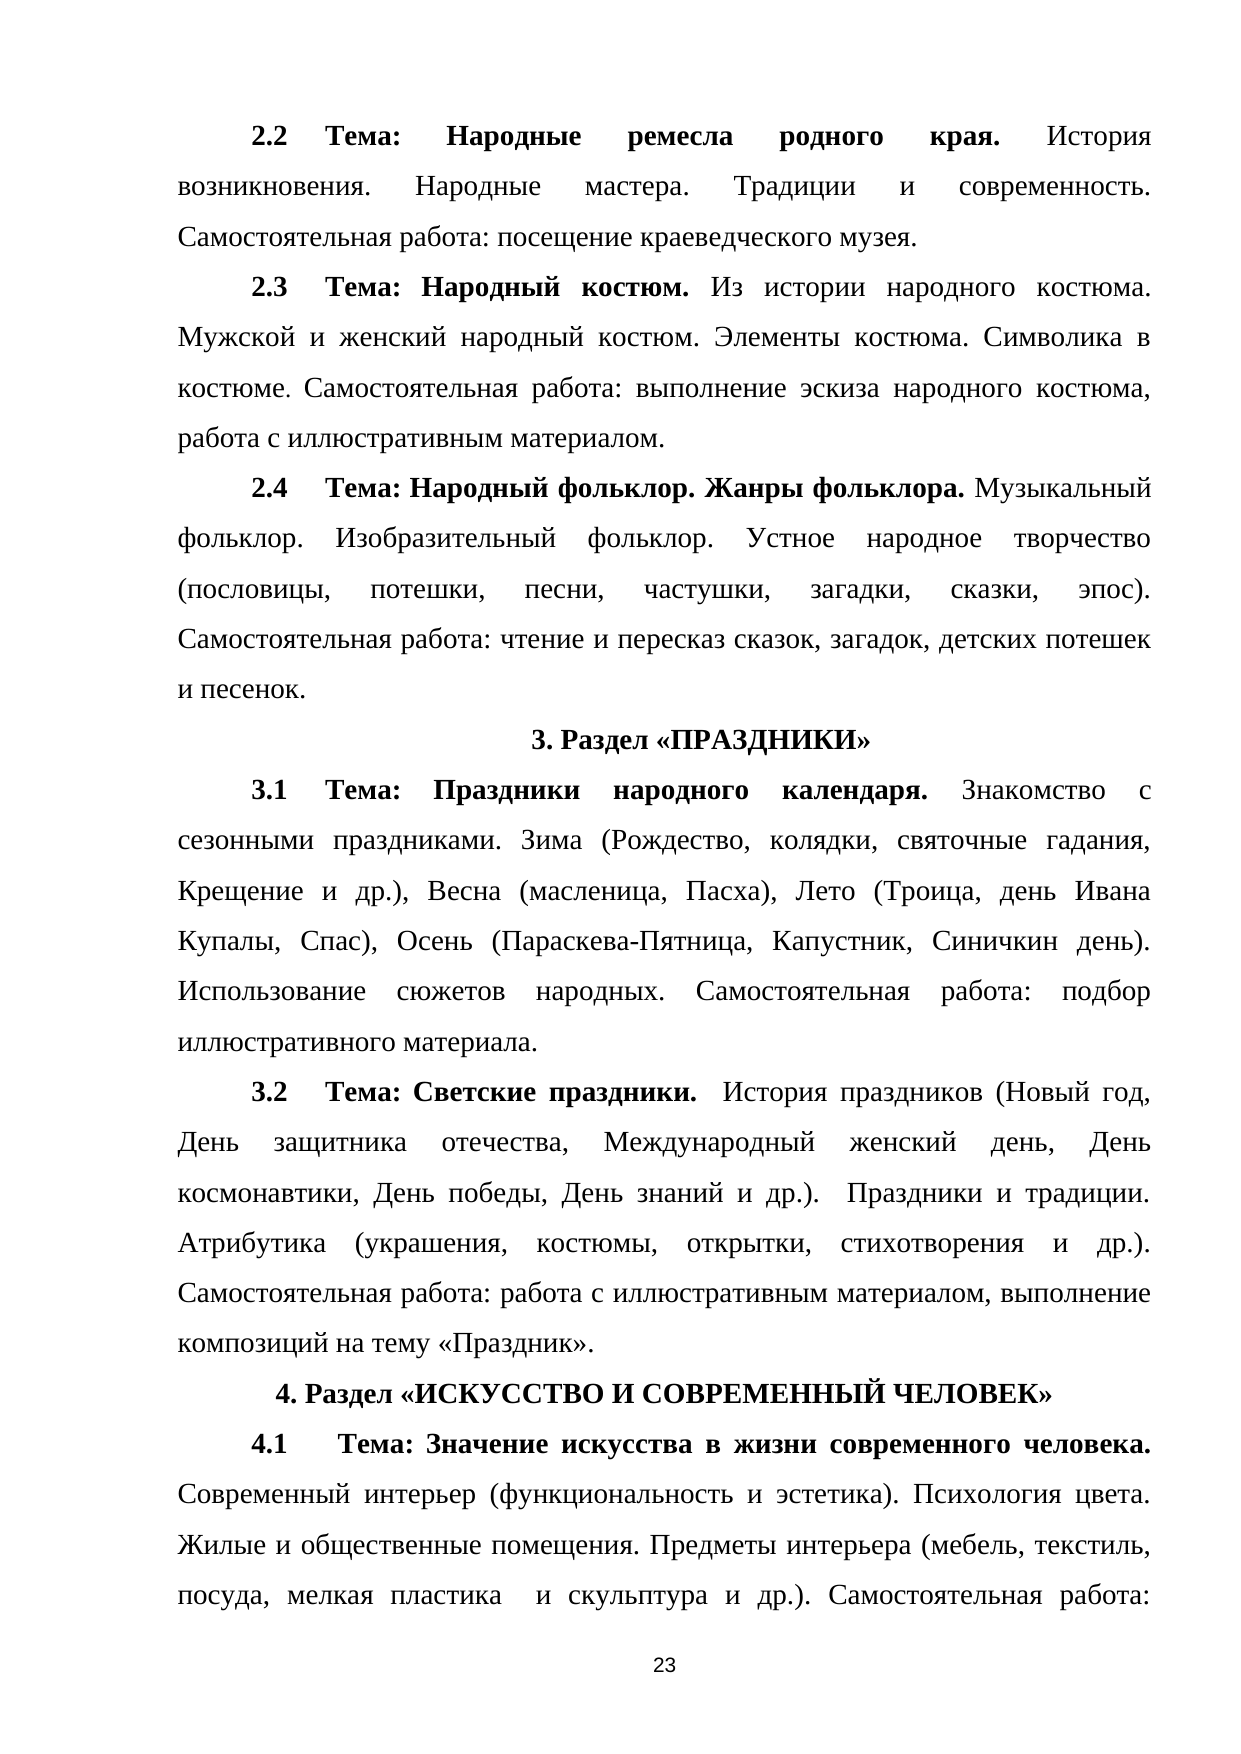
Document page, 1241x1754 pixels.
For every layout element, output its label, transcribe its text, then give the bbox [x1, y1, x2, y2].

list Тема: Народные ремесла родного края. История возникновения. Народные мастера. Традиции и современность. Самостоятельная работа: посещение краеведческого музея. [177, 118, 1152, 252]
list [177, 1426, 1152, 1611]
list Тема: Светские праздники. История праздников (Новый год, День защитника отечества, Международный женский день, День космонавтики, День победы, День знаний и др.). Праздники и традиции. Атрибутика (украшения, костюмы, открытки, стихотворения и др.). Самостоятельная работа: работа с иллюстративным материалом, выполнение композиций на тему «Праздник». [177, 1074, 1152, 1359]
text 3. Раздел «ПРАЗДНИКИ» [177, 722, 1152, 755]
list Тема: Праздники народного календаря. Знакомство с сезонными праздниками. Зима (Рождество, колядки, святочные гадания, Крещение и др.), Весна (масленица, Пасха), Лето (Троица, день Ивана Купалы, Спас), Осень (Параскева-Пятница, Капустник, Синичкин день). Использование сюжетов народных. Самостоятельная работа: подбор иллюстративного материала. [177, 772, 1152, 1057]
text 4. Раздел «ИСКУССТВО И СОВРЕМЕННЫЙ ЧЕЛОВЕК» [177, 1376, 1152, 1409]
list Тема: Народный фольклор. Жанры фольклора. Музыкальный фольклор. Изобразительный фольклор. Устное народное творчество (пословицы, потешки, песни, частушки, загадки, сказки, эпос). Самостоятельная работа: чтение и пересказ сказок, загадок, детских потешек и песенок. [177, 470, 1152, 705]
list Тема: Народный костюм. Из истории народного костюма. Мужской и женский народный костюм. Элементы костюма. Символика в костюме. Самостоятельная работа: выполнение эскиза народного костюма, работа с иллюстративным материалом. [177, 269, 1152, 453]
